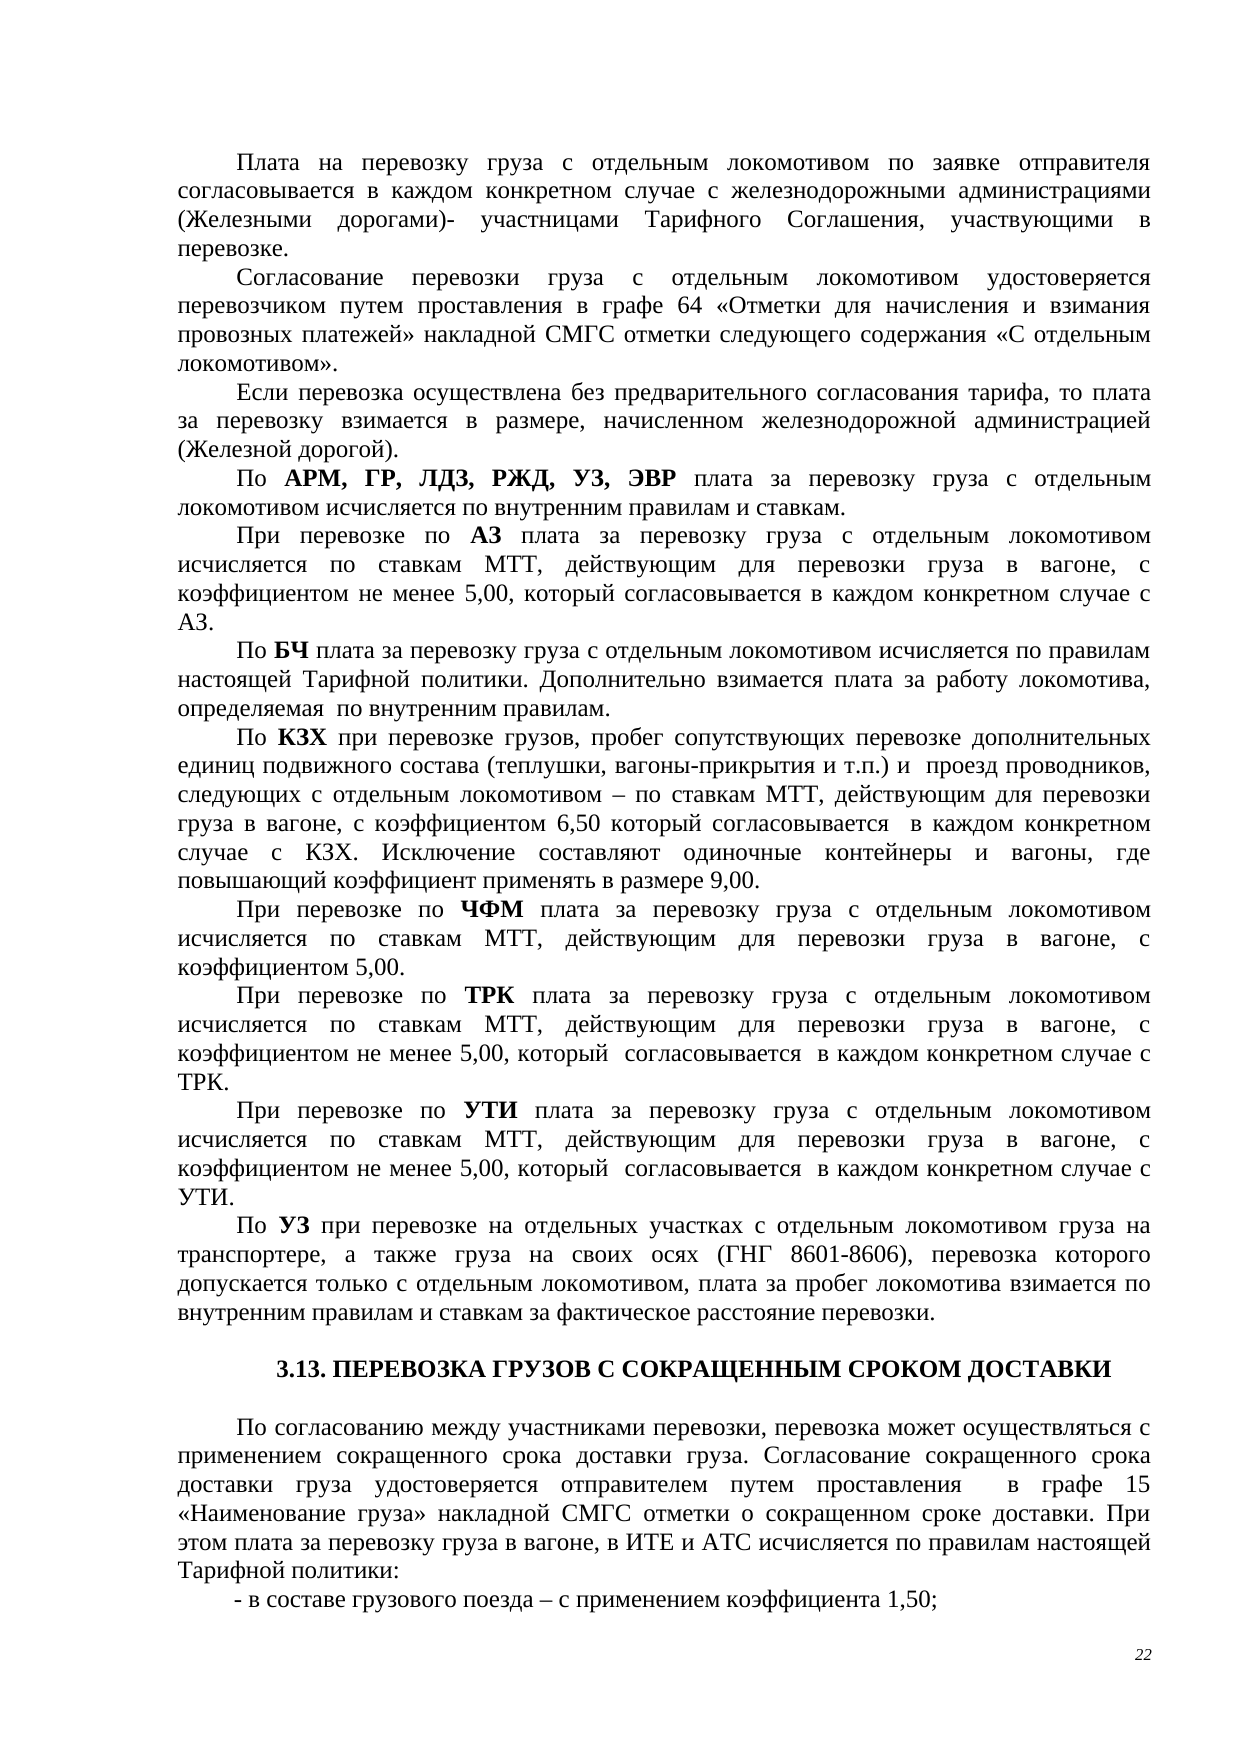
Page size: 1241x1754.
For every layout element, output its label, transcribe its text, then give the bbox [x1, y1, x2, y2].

text При перевозке по УТИ плата за перевозку груза с отдельным локомотивом исчисляется по ставкам МТТ, действующим для перевозки груза в вагоне, с коэффициентом не менее 5,00, который согласовывается в каждом конкретном случае с УТИ. [177, 1096, 1152, 1211]
text 3.13. ПЕРЕВОЗКА ГРУЗОВ С СОКРАЩЕННЫМ СРОКОМ ДОСТАВКИ [177, 1354, 1152, 1383]
text По согласованию между участниками перевозки, перевозка может осуществляться с применением сокращенного срока доставки груза. Согласование сокращенного срока доставки груза удостоверяется отправителем путем проставления в графе 15 «Наименование груза» накладной СМГС отметки о сокращенном сроке доставки. При этом плата за перевозку груза в вагоне, в ИТЕ и АТС исчисляется по правилам настоящей Тарифной политики: [177, 1412, 1152, 1584]
text Если перевозка осуществлена без предварительного согласования тарифа, то плата за перевозку взимается в размере, начисленном железнодорожной администрацией (Железной дорогой). [177, 377, 1152, 463]
text Плата на перевозку груза с отдельным локомотивом по заявке отправителя согласовывается в каждом конкретном случае с железнодорожными администрациями (Железными дорогами)- участницами Тарифного Соглашения, участвующими в перевозке. [177, 147, 1152, 262]
text При перевозке по АЗ плата за перевозку груза с отдельным локомотивом исчисляется по ставкам МТТ, действующим для перевозки груза в вагоне, с коэффициентом не менее 5,00, который согласовывается в каждом конкретном случае с АЗ. [177, 521, 1152, 636]
text По УЗ при перевозке на отдельных участках с отдельным локомотивом груза на транспортере, а также груза на своих осях (ГНГ 8601-8606), перевозка которого допускается только с отдельным локомотивом, плата за пробег локомотива взимается по внутренним правилам и ставкам за фактическое расстояние перевозки. [177, 1211, 1152, 1326]
text Согласование перевозки груза с отдельным локомотивом удостоверяется перевозчиком путем проставления в графе 64 «Отметки для начисления и взимания провозных платежей» накладной СМГС отметки следующего содержания «С отдельным локомотивом». [177, 262, 1152, 377]
text - в составе грузового поезда – с применением коэффициента 1,50; [177, 1584, 1152, 1613]
text При перевозке по ЧФМ плата за перевозку груза с отдельным локомотивом исчисляется по ставкам МТТ, действующим для перевозки груза в вагоне, с коэффициентом 5,00. [177, 894, 1152, 981]
text По КЗХ при перевозке грузов, пробег сопутствующих перевозке дополнительных единиц подвижного состава (теплушки, вагоны-прикрытия и т.п.) и проезд проводников, следующих с отдельным локомотивом – по ставкам МТТ, действующим для перевозки груза в вагоне, с коэффициентом 6,50 который согласовывается в каждом конкретном случае с КЗХ. Исключение составляют одиночные контейнеры и вагоны, где повышающий коэффициент применять в размере 9,00. [177, 722, 1152, 894]
text По АРМ, ГР, ЛДЗ, РЖД, УЗ, ЭВР плата за перевозку груза с отдельным локомотивом исчисляется по внутренним правилам и ставкам. [177, 463, 1152, 521]
text По БЧ плата за перевозку груза с отдельным локомотивом исчисляется по правилам настоящей Тарифной политики. Дополнительно взимается плата за работу локомотива, определяемая по внутренним правилам. [177, 636, 1152, 722]
text При перевозке по ТРК плата за перевозку груза с отдельным локомотивом исчисляется по ставкам МТТ, действующим для перевозки груза в вагоне, с коэффициентом не менее 5,00, который согласовывается в каждом конкретном случае с ТРК. [177, 981, 1152, 1096]
